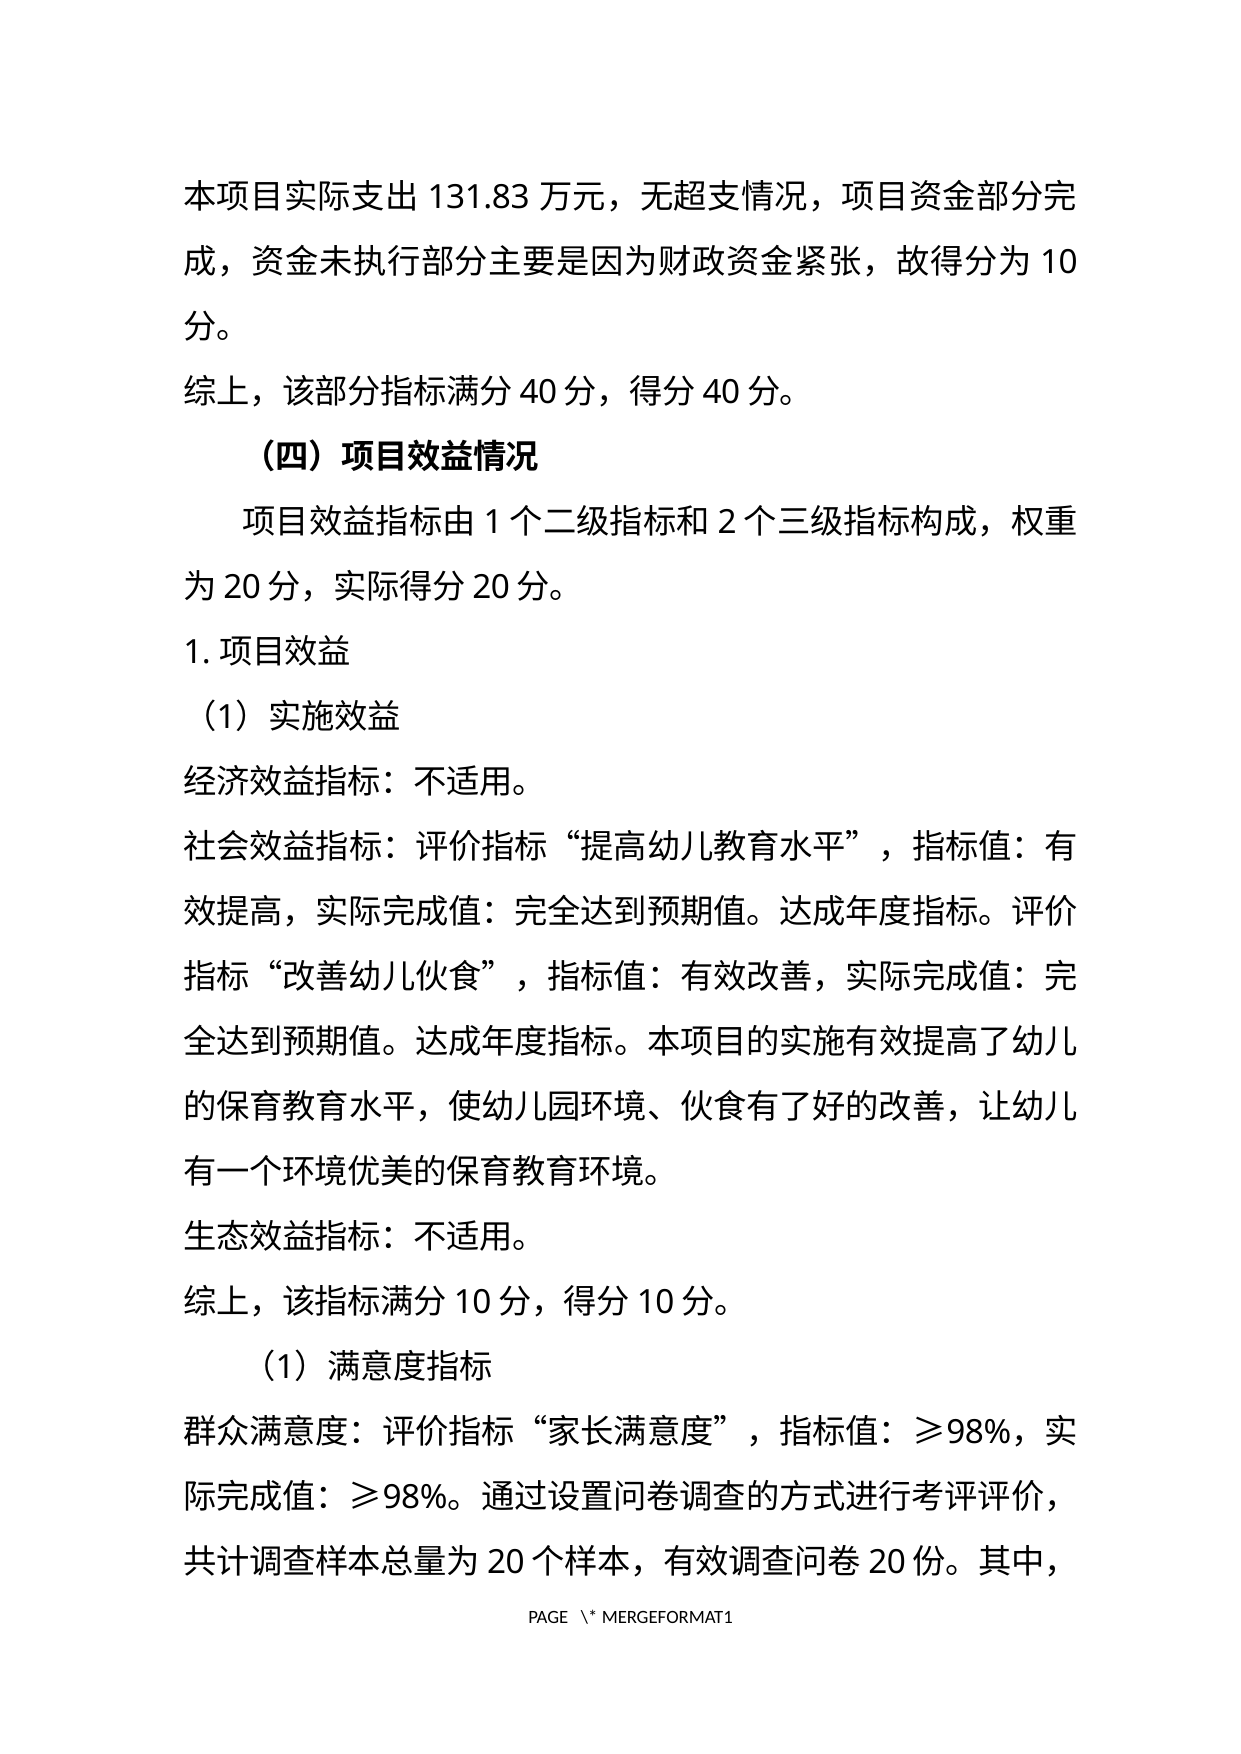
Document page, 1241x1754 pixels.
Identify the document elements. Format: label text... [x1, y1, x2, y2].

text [183, 162, 1078, 422]
text 项目效益指标由1个二级指标和2个三级指标构成，权重为20分，实际得分20分。 1. 项目效益 （1）实施效益 经济效益指标：不适用。 社会效益指标：评价指标“提高幼儿教育水平”，指标值：有效提高，实际完成值：完全达到预期值。达成年度指标。评价指标“改善幼儿伙食”，指标值：有效改善，实际完成值：完全达到预期值。达成年度指标。本项目的实施有效提高了幼儿的保育教育水平，使幼儿园环境、伙食有了好的改善，让幼儿有一个环境优美的保育教育环境。 生态效益指标：不适用。 综上，该指标满分10分，得分10分。 [183, 487, 1078, 1332]
text （四）项目效益情况 [183, 422, 1078, 487]
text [183, 1332, 1078, 1592]
